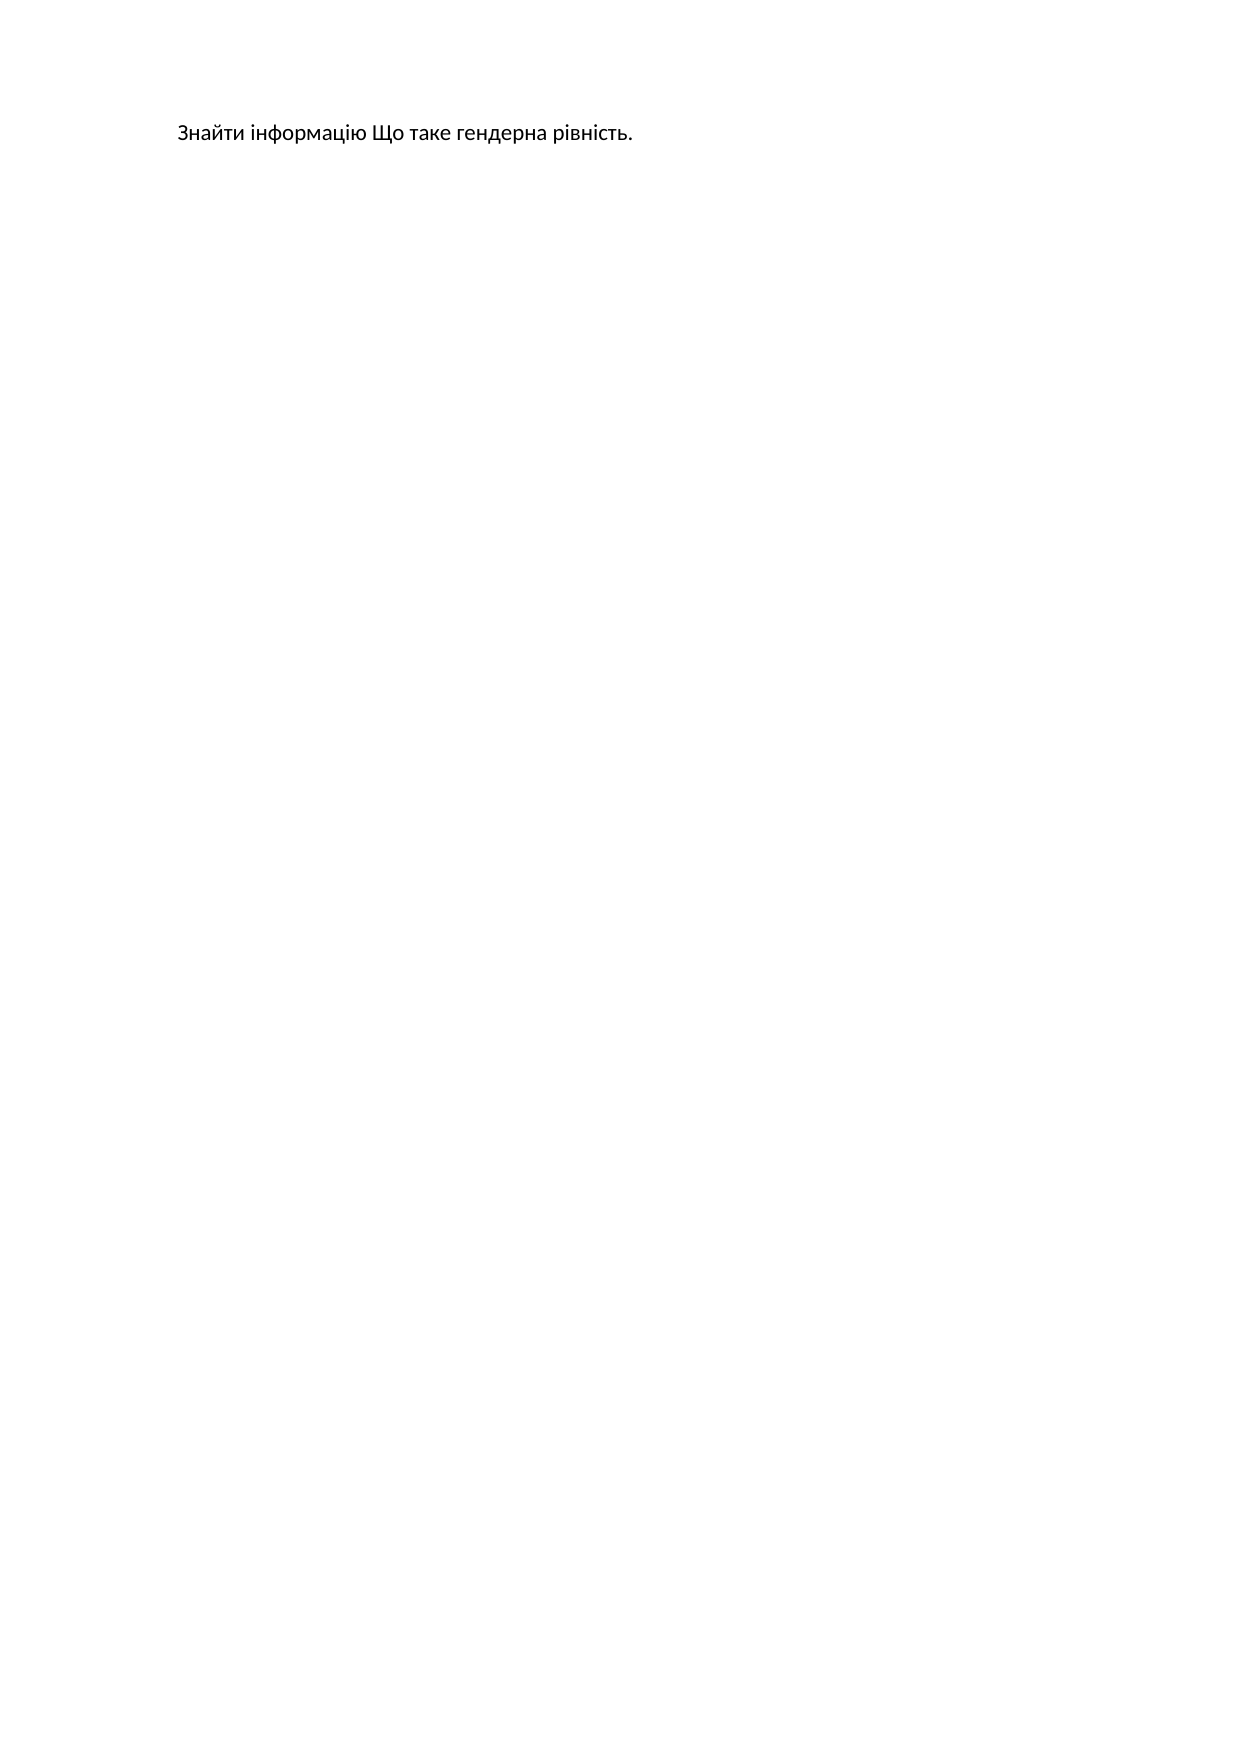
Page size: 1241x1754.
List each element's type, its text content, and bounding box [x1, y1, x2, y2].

text Знайти інформацію Що таке гендерна рівність. [177, 118, 1152, 146]
